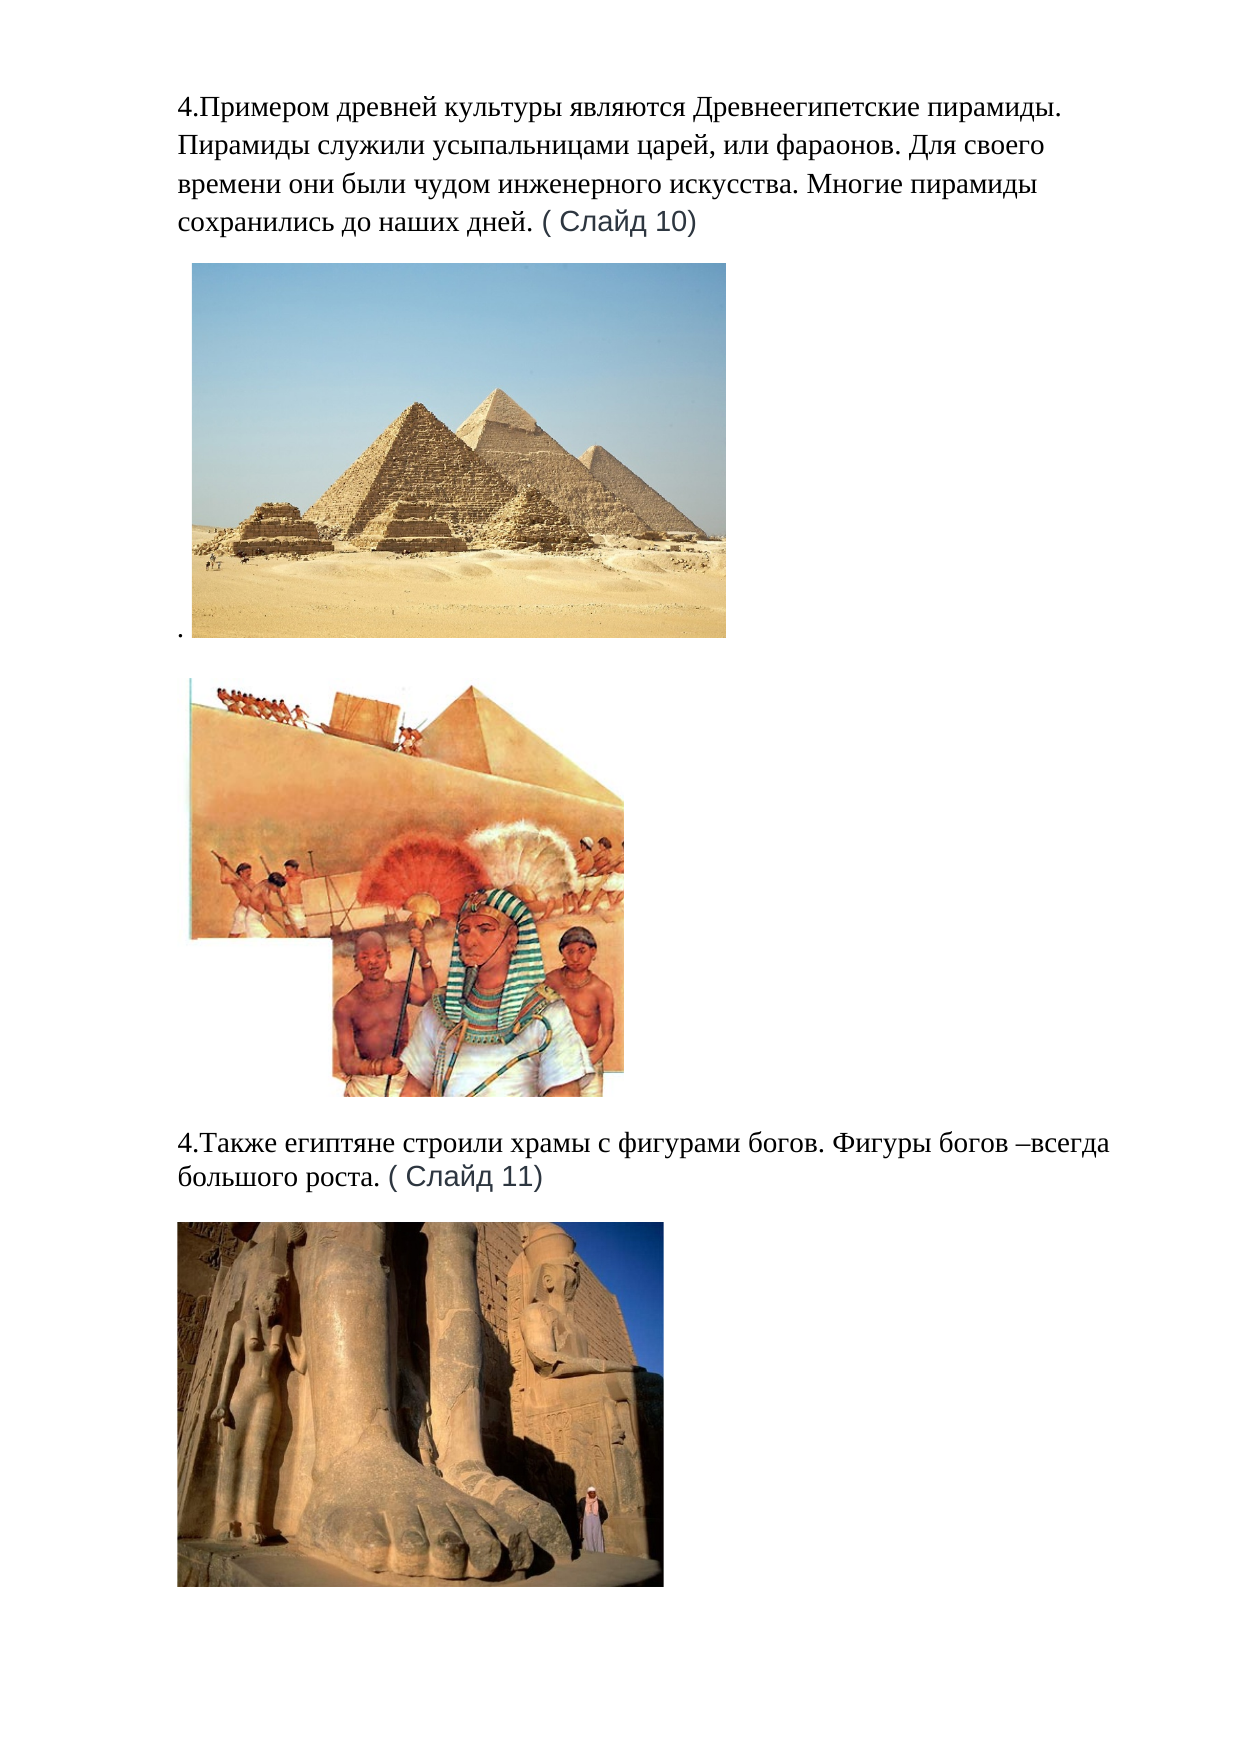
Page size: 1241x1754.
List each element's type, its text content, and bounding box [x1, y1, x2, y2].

picture [177, 678, 624, 1097]
picture [191, 263, 726, 638]
text 4.Также египтяне строили храмы с фигурами богов. Фигуры богов –всегда большого роста. ( Слайд 11) [177, 1126, 1152, 1193]
picture [177, 1222, 664, 1587]
text 4.Примером древней культуры являются Древнеегипетские пирамиды. Пирамиды служили усыпальницами царей, или фараонов. Для своего времени они были чудом инженерного искусства. Многие пирамиды сохранились до наших дней. ( Слайд 10) [177, 89, 1152, 238]
